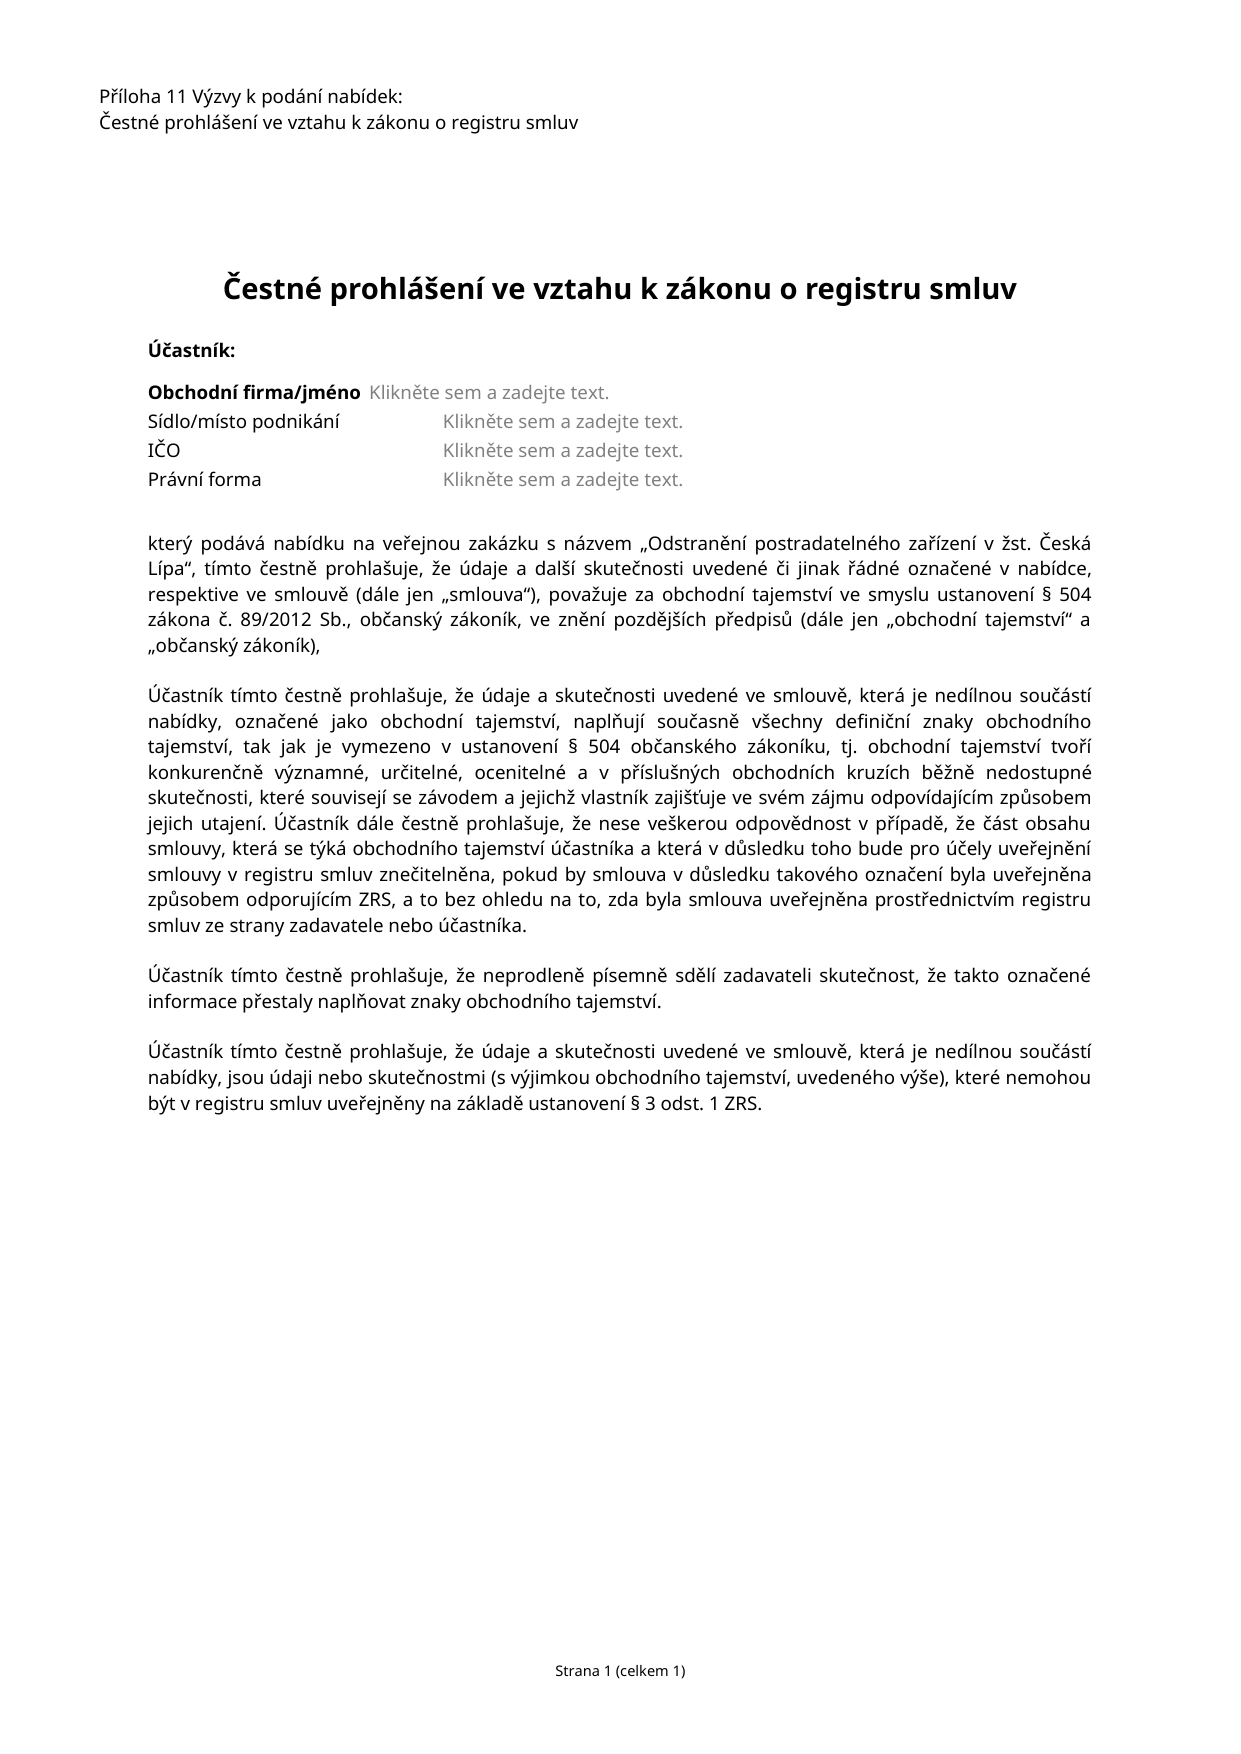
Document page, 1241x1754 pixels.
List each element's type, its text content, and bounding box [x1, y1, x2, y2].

text Účastník tímto čestně prohlašuje, že neprodleně písemně sdělí zadavateli skutečnost, že takto označené informace přestaly naplňovat znaky obchodního tajemství. [148, 963, 1093, 1014]
text Účastník: [148, 333, 1093, 364]
text Účastník tímto čestně prohlašuje, že údaje a skutečnosti uvedené ve smlouvě, která je nedílnou součástí nabídky, jsou údaji nebo skutečnostmi (s výjimkou obchodního tajemství, uvedeného výše), které nemohou být v registru smluv uveřejněny na základě ustanovení § 3 odst. 1 ZRS. [148, 1039, 1093, 1115]
text Účastník tímto čestně prohlašuje, že údaje a skutečnosti uvedené ve smlouvě, která je nedílnou součástí nabídky, označené jako obchodní tajemství, naplňují současně všechny definiční znaky obchodního tajemství, tak jak je vymezeno v ustanovení § 504 občanského zákoníku, tj. obchodní tajemství tvoří konkurenčně významné, určitelné, ocenitelné a v příslušných obchodních kruzích běžně nedostupné skutečnosti, které souvisejí se závodem a jejichž vlastník zajišťuje ve svém zájmu odpovídajícím způsobem jejich utajení. Účastník dále čestně prohlašuje, že nese veškerou odpovědnost v případě, že část obsahu smlouvy, která se týká obchodního tajemství účastníka a která v důsledku toho bude pro účely uveřejnění smlouvy v registru smluv znečitelněna, pokud by smlouva v důsledku takového označení byla uveřejněna způsobem odporujícím ZRS, a to bez ohledu na to, zda byla smlouva uveřejněna prostřednictvím registru smluv ze strany zadavatele nebo účastníka. [148, 683, 1093, 938]
text Sídlo/místo podnikání [148, 405, 1093, 434]
title Čestné prohlášení ve vztahu k zákonu o registru smluv [148, 268, 1093, 308]
text který podává nabídku na veřejnou zakázku s názvem „Odstranění postradatelného zařízení v žst. Česká Lípa“, tímto čestně prohlašuje, že údaje a další skutečnosti uvedené či jinak řádné označené v nabídce, respektive ve smlouvě (dále jen „smlouva“), považuje za obchodní tajemství ve smyslu ustanovení § 504 zákona č. 89/2012 Sb., občanský zákoník, ve znění pozdějších předpisů (dále jen „obchodní tajemství“ a „občanský zákoník), [148, 530, 1093, 658]
text Právní forma [148, 463, 1093, 492]
text IČO [148, 434, 1093, 463]
text Obchodní firma/jméno [148, 376, 1093, 405]
